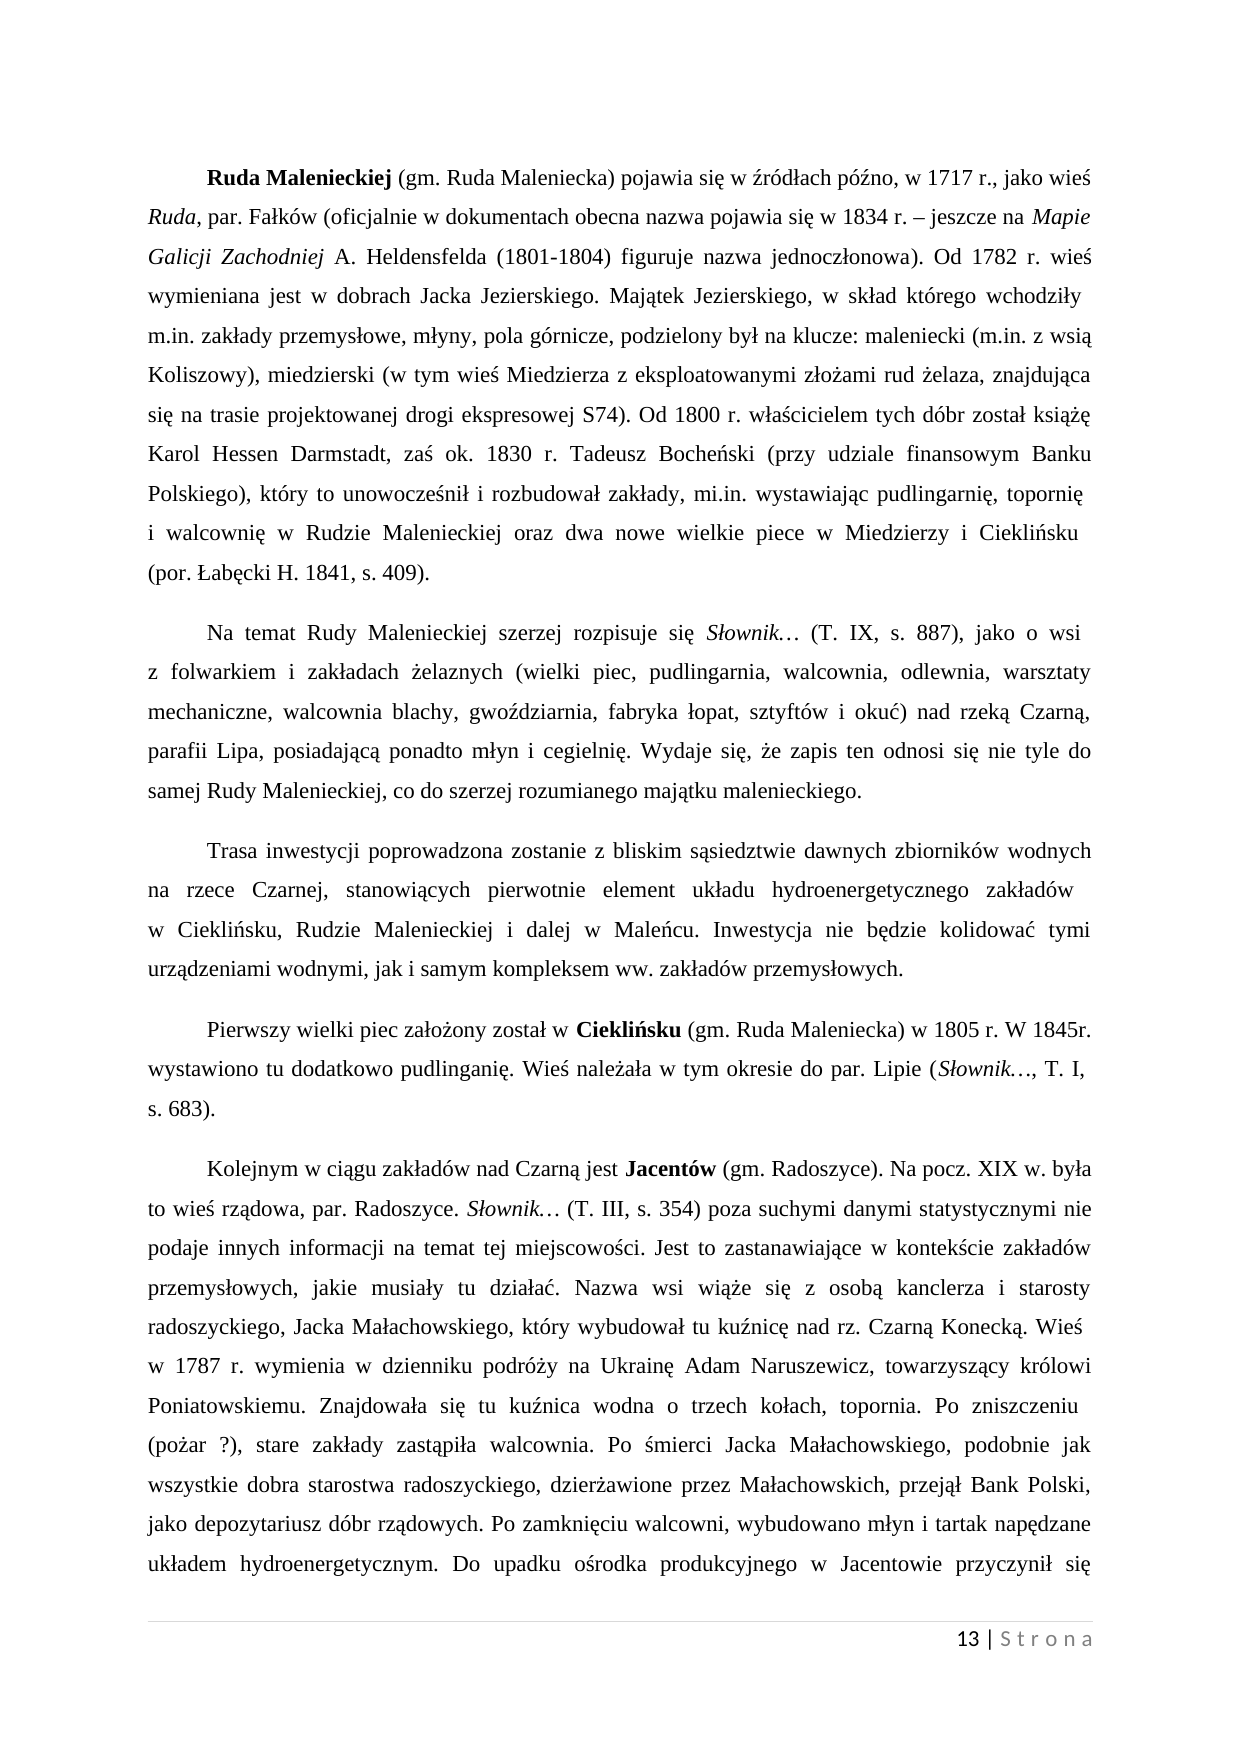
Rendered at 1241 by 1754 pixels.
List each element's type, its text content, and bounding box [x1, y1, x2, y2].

text Trasa inwestycji poprowadzona zostanie z bliskim sąsiedztwie dawnych zbiorników wodnych na rzece Czarnej, stanowiących pierwotnie element układu hydroenergetycznego zakładów w Cieklińsku, Rudzie Malenieckiej i dalej w Maleńcu. Inwestycja nie będzie kolidować tymi urządzeniami wodnymi, jak i samym kompleksem ww. zakładów przemysłowych. [148, 837, 1093, 982]
text Ruda Malenieckiej (gm. Ruda Maleniecka) pojawia się w źródłach późno, w 1717 r., jako wieś Ruda, par. Fałków (oficjalnie w dokumentach obecna nazwa pojawia się w 1834 r. – jeszcze na Mapie Galicji Zachodniej A. Heldensfelda (1801-1804) figuruje nazwa jednoczłonowa). Od 1782 r. wieś wymieniana jest w dobrach Jacka Jezierskiego. Majątek Jezierskiego, w skład którego wchodziły m.in. zakłady przemysłowe, młyny, pola górnicze, podzielony był na klucze: maleniecki (m.in. z wsią Koliszowy), miedzierski (w tym wieś Miedzierza z eksploatowanymi złożami rud żelaza, znajdująca się na trasie projektowanej drogi ekspresowej S74). Od 1800 r. właścicielem tych dóbr został książę Karol Hessen Darmstadt, zaś ok. 1830 r. Tadeusz Bocheński (przy udziale finansowym Banku Polskiego), który to unowocześnił i rozbudował zakłady, mi.in. wystawiając pudlingarnię, topornię i walcownię w Rudzie Malenieckiej oraz dwa nowe wielkie piece w Miedzierzy i Cieklińsku (por. Łabęcki H. 1841, s. 409). [148, 164, 1093, 585]
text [148, 1155, 1093, 1576]
text Pierwszy wielki piec założony został w Cieklińsku (gm. Ruda Maleniecka) w 1805 r. W 1845r. wystawiono tu dodatkowo pudlinganię. Wieś należała w tym okresie do par. Lipie (Słownik…, T. I, s. 683). [148, 1016, 1093, 1121]
text Na temat Rudy Malenieckiej szerzej rozpisuje się Słownik… (T. IX, s. 887), jako o wsi z folwarkiem i zakładach żelaznych (wielki piec, pudlingarnia, walcownia, odlewnia, warsztaty mechaniczne, walcownia blachy, gwoździarnia, fabryka łopat, sztyftów i okuć) nad rzeką Czarną, parafii Lipa, posiadającą ponadto młyn i cegielnię. Wydaje się, że zapis ten odnosi się nie tyle do samej Rudy Malenieckiej, co do szerzej rozumianego majątku malenieckiego. [148, 619, 1093, 803]
